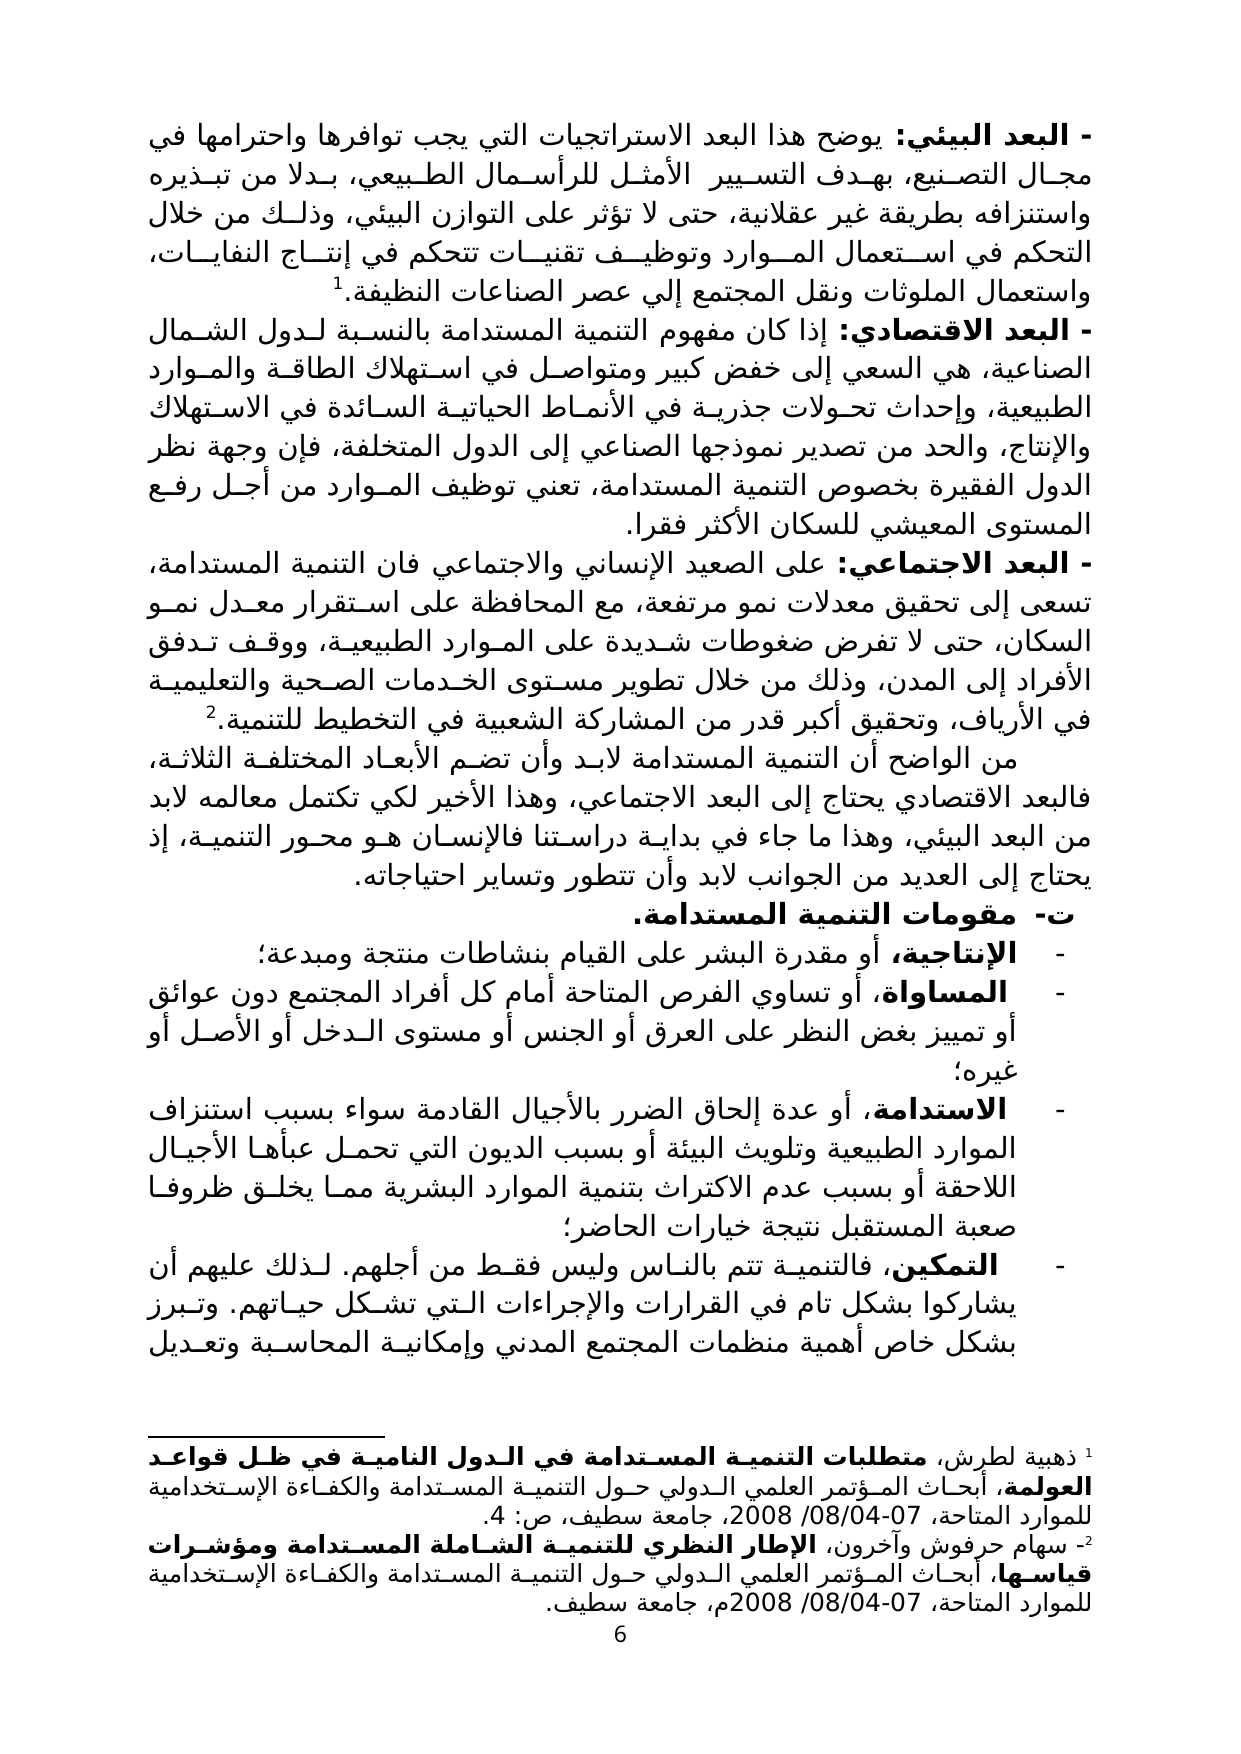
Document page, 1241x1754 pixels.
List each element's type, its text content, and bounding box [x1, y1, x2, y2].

list الاستدامة، أو عدة إلحاق الضرر بالأجيال القادمة سواء بسبب استنزاف الموارد الطبيعية وتلويث البيئة أو بسبب الديون التي تحمل عبأها الأجيال اللاحقة أو بسبب عدم الاكتراث بتنمية الموارد البشرية مما يخلق ظروفا صعبة المستقبل نتيجة خيارات الحاضر؛ [148, 1092, 1055, 1243]
text - البعد البيئي: يوضح هذا البعد الاستراتجيات التي يجب توافرها واحترامها في مجال التصنيع، بهدف التسيير الأمثل للرأسمال الطبيعي، بدلا من تبذيره واستنزافه بطريقة غير عقلانية، حتى لا تؤثر على التوازن البيئي، وذلك من خلال التحكم في استعمال الموارد وتوظيف تقنيات تتحكم في إنتاج النفايات، واستعمال الملوثات ونقل المجتمع إلي عصر الصناعات النظيفة. [148, 118, 1092, 308]
list مقومات التنمية المستدامة. [148, 897, 1055, 931]
text - البعد الاقتصادي: إذا كان مفهوم التنمية المستدامة بالنسبة لدول الشمال الصناعية، هي السعي إلى خفض كبير ومتواصل في استهلاك الطاقة والموارد الطبيعية، وإحداث تحولات جذرية في الأنماط الحياتية السائدة في الاستهلاك والإنتاج، والحد من تصدير نموذجها الصناعي إلى الدول المتخلفة، فإن وجهة نظر الدول الفقيرة بخصوص التنمية المستدامة، تعني توظيف الموارد من أجل رفع المستوى المعيشي للسكان الأكثر فقرا. [148, 313, 1092, 542]
list المساواة، أو تساوي الفرص المتاحة أمام كل أفراد المجتمع دون عوائق أو تمييز بغض النظر على العرق أو الجنس أو مستوى الدخل أو الأصل أو غيره؛ [148, 975, 1055, 1087]
text - البعد الاجتماعي: على الصعيد الإنساني والاجتماعي فان التنمية المستدامة، تسعى إلى تحقيق معدلات نمو مرتفعة، مع المحافظة على استقرار معدل نمو السكان، حتى لا تفرض ضغوطات شديدة على الموارد الطبيعية، ووقف تدفق الأفراد إلى المدن، وذلك من خلال تطوير مستوى الخدمات الصحية والتعليمية في الأرياف، وتحقيق أكبر قدر من المشاركة الشعبية في التخطيط للتنمية. [148, 547, 1092, 736]
text من الواضح أن التنمية المستدامة لابد وأن تضم الأبعاد المختلفة الثلاثة، فالبعد الاقتصادي يحتاج إلى البعد الاجتماعي، وهذا الأخير لكي تكتمل معالمه لابد من البعد البيئي، وهذا ما جاء في بداية دراستنا فالإنسان هو محور التنمية، إذ يحتاج إلى العديد من الجوانب لابد وأن تتطور وتساير احتياجاته. [148, 741, 1092, 892]
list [148, 1248, 1055, 1360]
list الإنتاجية، أو مقدرة البشر على القيام بنشاطات منتجة ومبدعة؛ [148, 936, 1055, 970]
